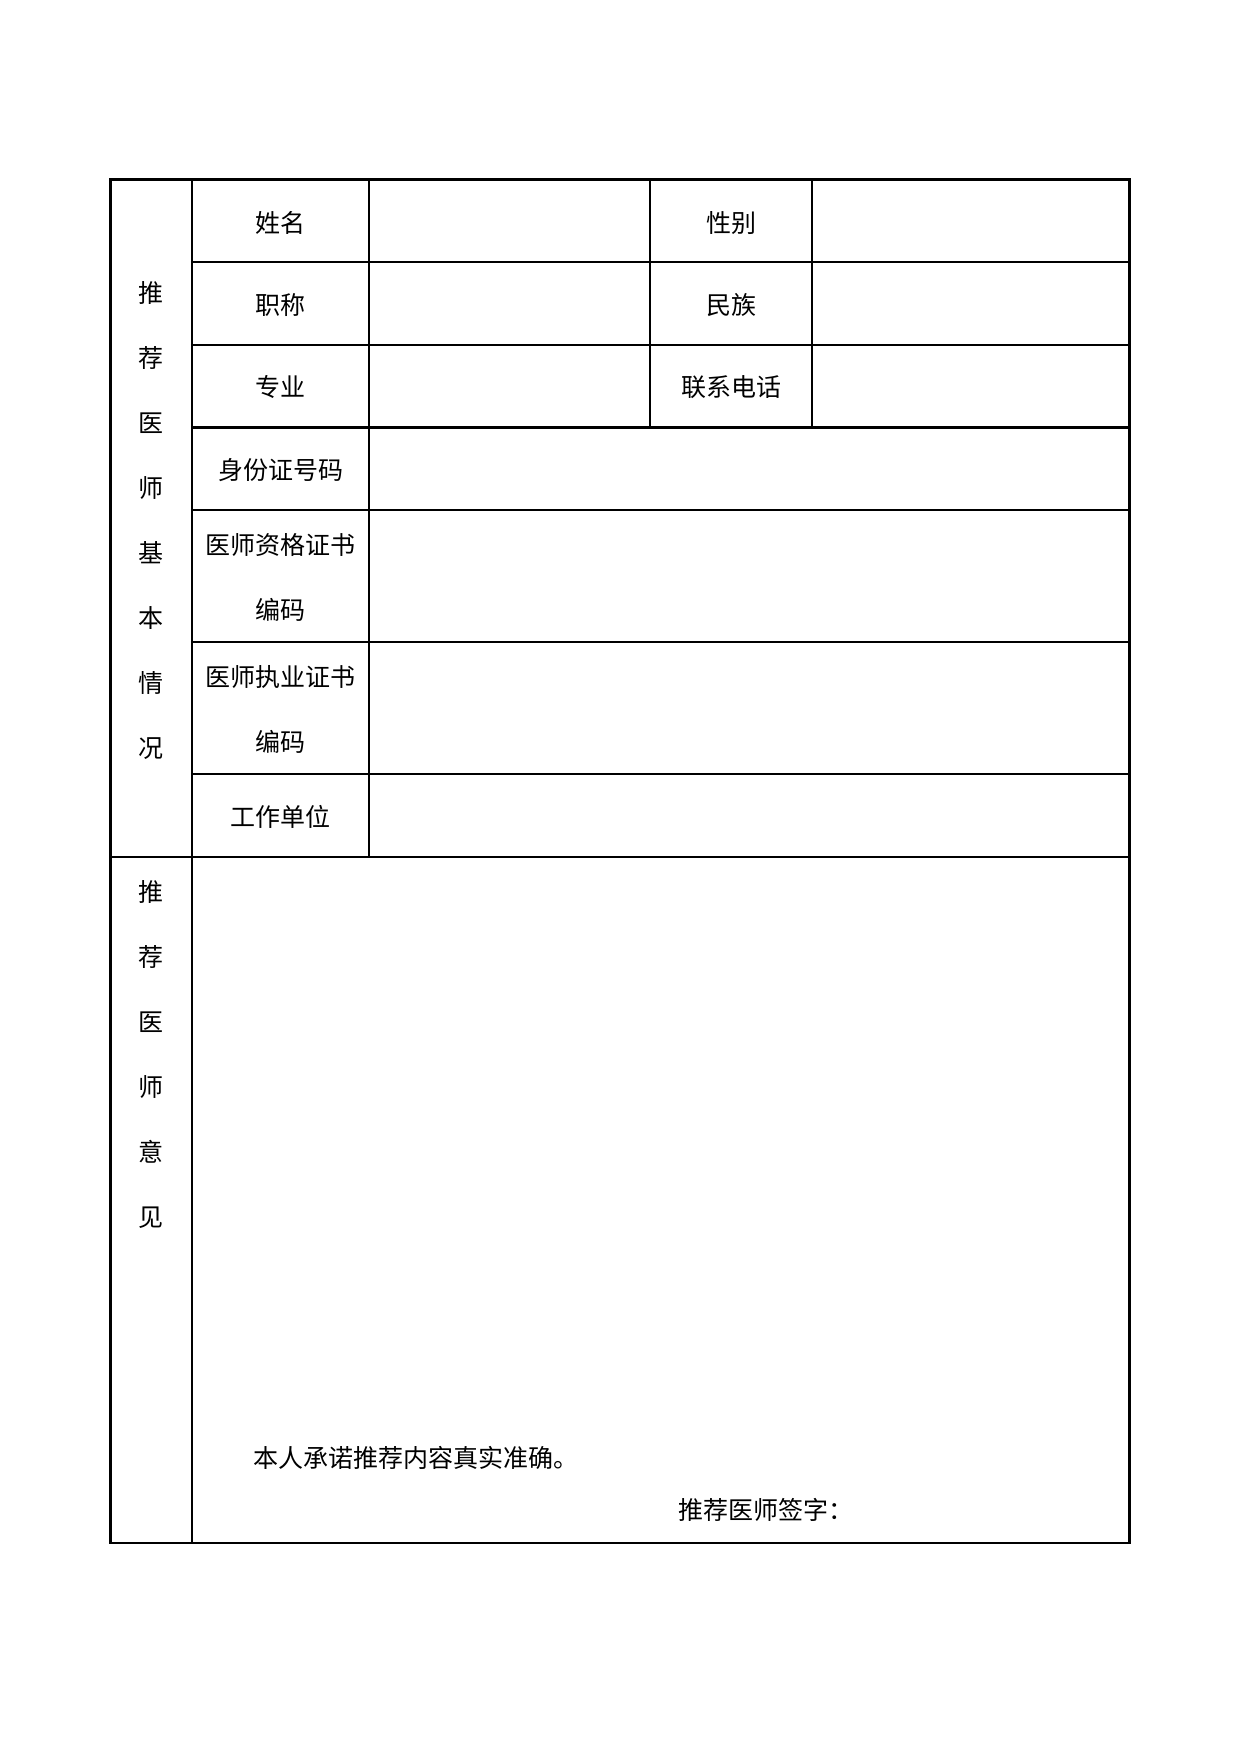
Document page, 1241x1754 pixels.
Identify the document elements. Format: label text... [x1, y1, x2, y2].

table_cell [370, 429, 1128, 509]
table_cell 推 荐 医 师 基 本 情 况 [112, 181, 191, 856]
table_cell 工作单位 [193, 775, 368, 856]
table_cell [370, 263, 649, 344]
table_cell [370, 181, 649, 261]
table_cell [193, 858, 1128, 1542]
table_cell 专业 [193, 346, 368, 426]
table_cell [813, 346, 1128, 426]
table_cell 姓名 [193, 181, 368, 261]
table_cell 推 荐 医 师 意 见 [112, 858, 191, 1542]
table_cell [370, 643, 1128, 773]
table_cell 联系电话 [651, 346, 811, 426]
table_cell 民族 [651, 263, 811, 344]
table_cell 医师执业证书 编码 [193, 643, 368, 773]
table_cell 职称 [193, 263, 368, 344]
table_cell [370, 775, 1128, 856]
table_cell [813, 263, 1128, 344]
table_cell [370, 346, 649, 426]
table_cell [813, 181, 1128, 261]
table_cell [370, 511, 1128, 641]
table_cell 性别 [651, 181, 811, 261]
table_cell 医师资格证书 编码 [193, 511, 368, 641]
table_cell 身份证号码 [193, 429, 368, 509]
